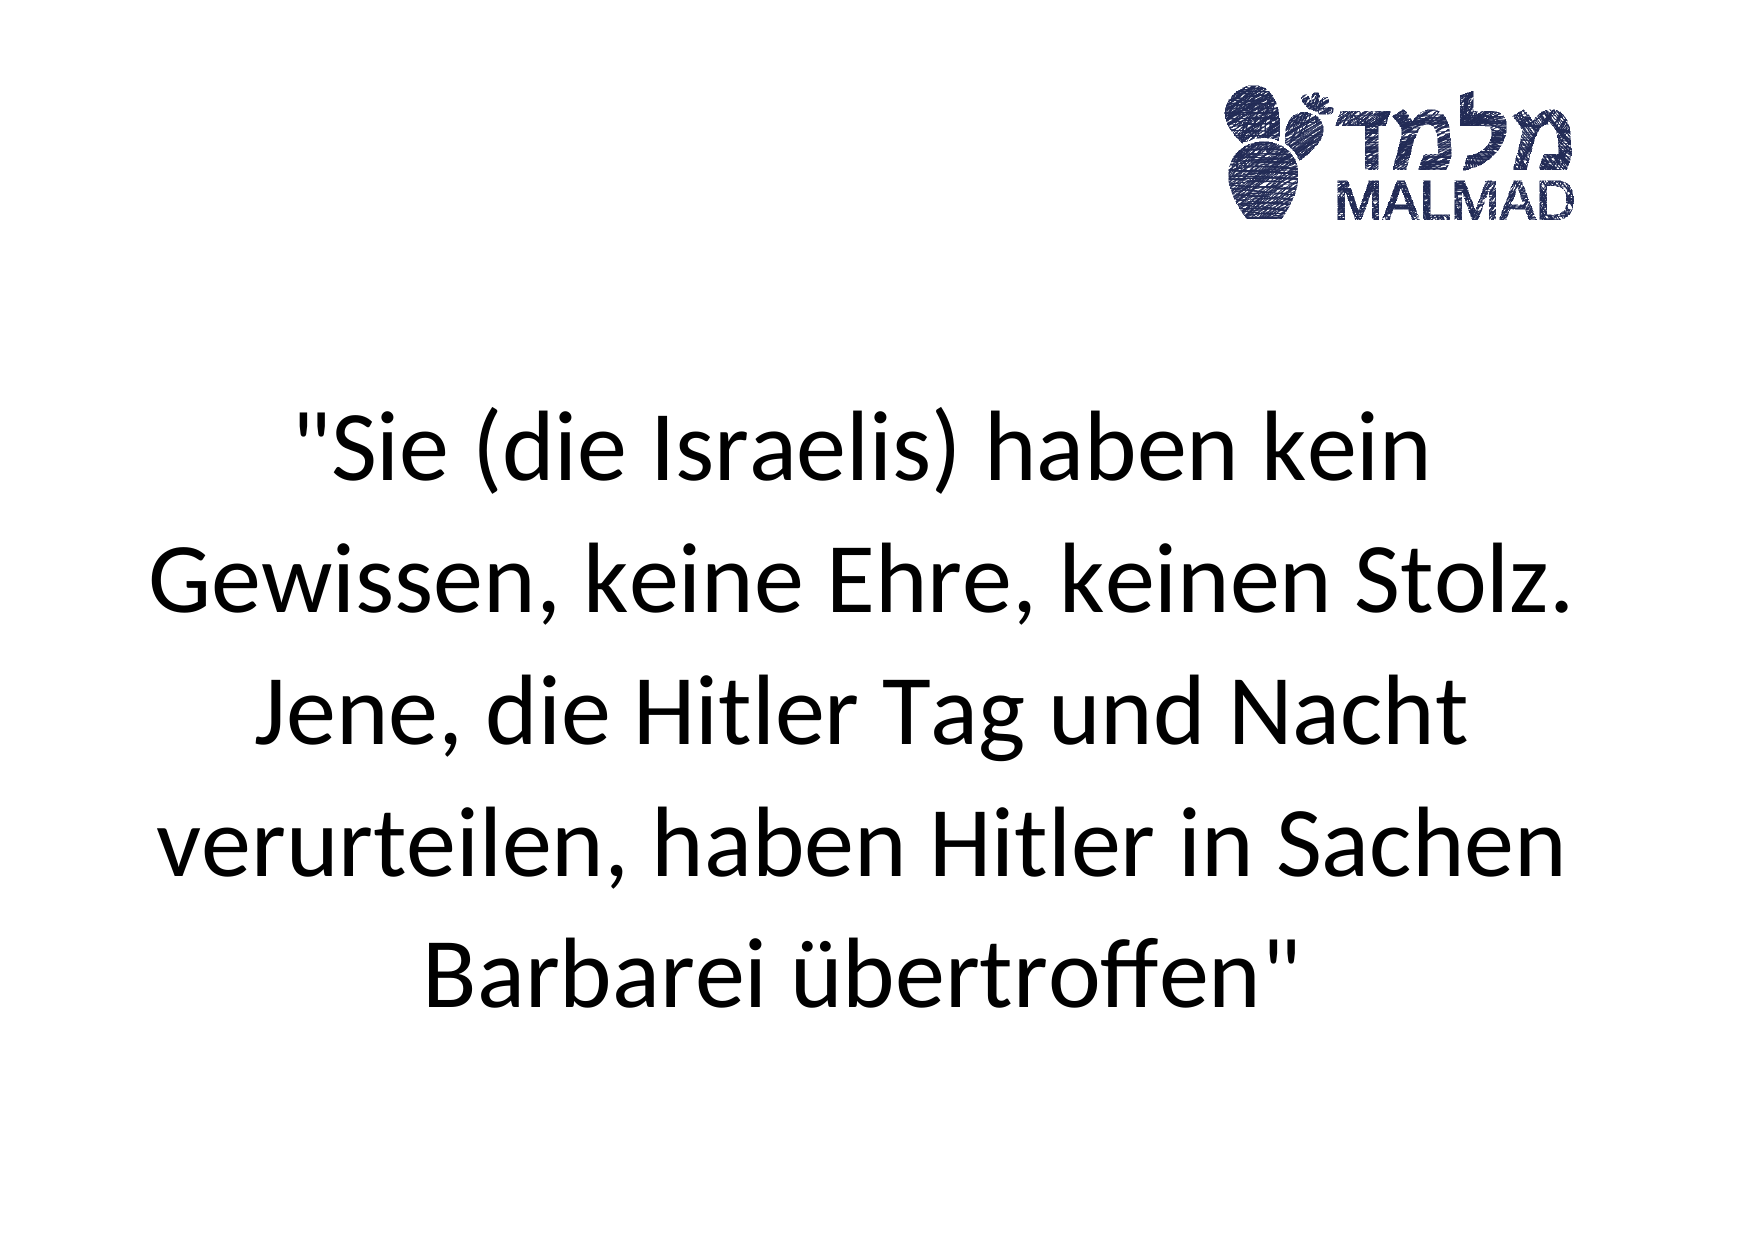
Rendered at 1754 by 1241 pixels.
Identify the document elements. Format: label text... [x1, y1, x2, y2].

picture [1224, 73, 1575, 236]
text "Sie (die Israelis) haben kein Gewissen, keine Ehre, keinen Stolz. Jene, die Hitler Tag und Nacht verurteilen, haben Hitler in Sachen Barbarei übertroffen" [118, 384, 1606, 1033]
